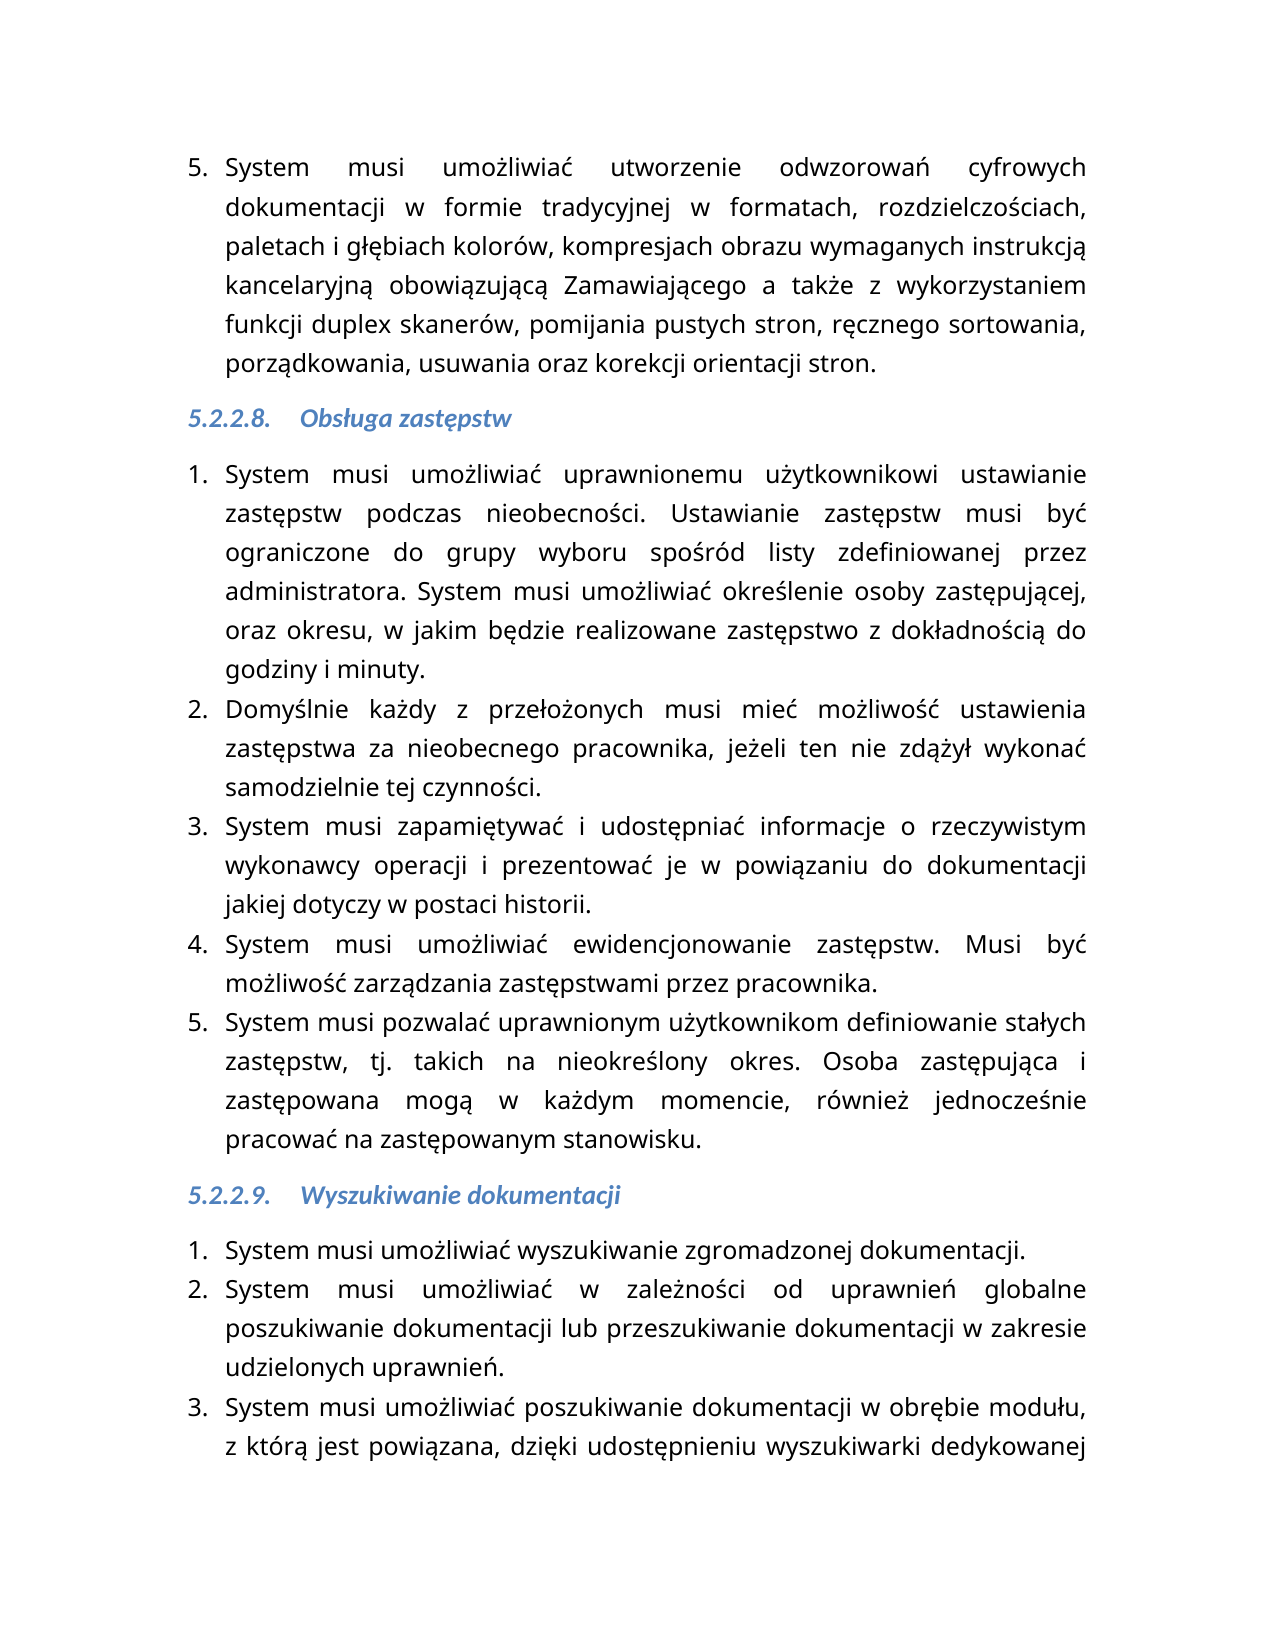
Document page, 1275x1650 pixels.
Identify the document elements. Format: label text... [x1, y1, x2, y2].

subtitle Obsługa zastępstw [187, 402, 1087, 435]
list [187, 1389, 1087, 1462]
list System musi umożliwiać wyszukiwanie zgromadzonej dokumentacji. [187, 1232, 1087, 1267]
list System musi umożliwiać uprawnionemu użytkownikowi ustawianie zastępstw podczas nieobecności. Ustawianie zastępstw musi być ograniczone do grupy wyboru spośród listy zdefiniowanej przez administratora. System musi umożliwiać określenie osoby zastępującej, oraz okresu, w jakim będzie realizowane zastępstwo z dokładnością do godziny i minuty. [187, 456, 1087, 686]
list System musi umożliwiać w zależności od uprawnień globalne poszukiwanie dokumentacji lub przeszukiwanie dokumentacji w zakresie udzielonych uprawnień. [187, 1272, 1087, 1384]
list System musi pozwalać uprawnionym użytkownikom definiowanie stałych zastępstw, tj. takich na nieokreślony okres. Osoba zastępująca i zastępowana mogą w każdym momencie, również jednocześnie pracować na zastępowanym stanowisku. [187, 1004, 1087, 1156]
list System musi umożliwiać ewidencjonowanie zastępstw. Musi być możliwość zarządzania zastępstwami przez pracownika. [187, 926, 1087, 999]
list System musi zapamiętywać i udostępniać informacje o rzeczywistym wykonawcy operacji i prezentować je w powiązaniu do dokumentacji jakiej dotyczy w postaci historii. [187, 809, 1087, 921]
list Domyślnie każdy z przełożonych musi mieć możliwość ustawienia zastępstwa za nieobecnego pracownika, jeżeli ten nie zdążył wykonać samodzielnie tej czynności. [187, 691, 1087, 804]
subtitle Wyszukiwanie dokumentacji [187, 1178, 1087, 1211]
list System musi umożliwiać utworzenie odwzorowań cyfrowych dokumentacji w formie tradycyjnej w formatach, rozdzielczościach, paletach i głębiach kolorów, kompresjach obrazu wymaganych instrukcją kancelaryjną obowiązującą Zamawiającego a także z wykorzystaniem funkcji duplex skanerów, pomijania pustych stron, ręcznego sortowania, porządkowania, usuwania oraz korekcji orientacji stron. [187, 150, 1087, 380]
